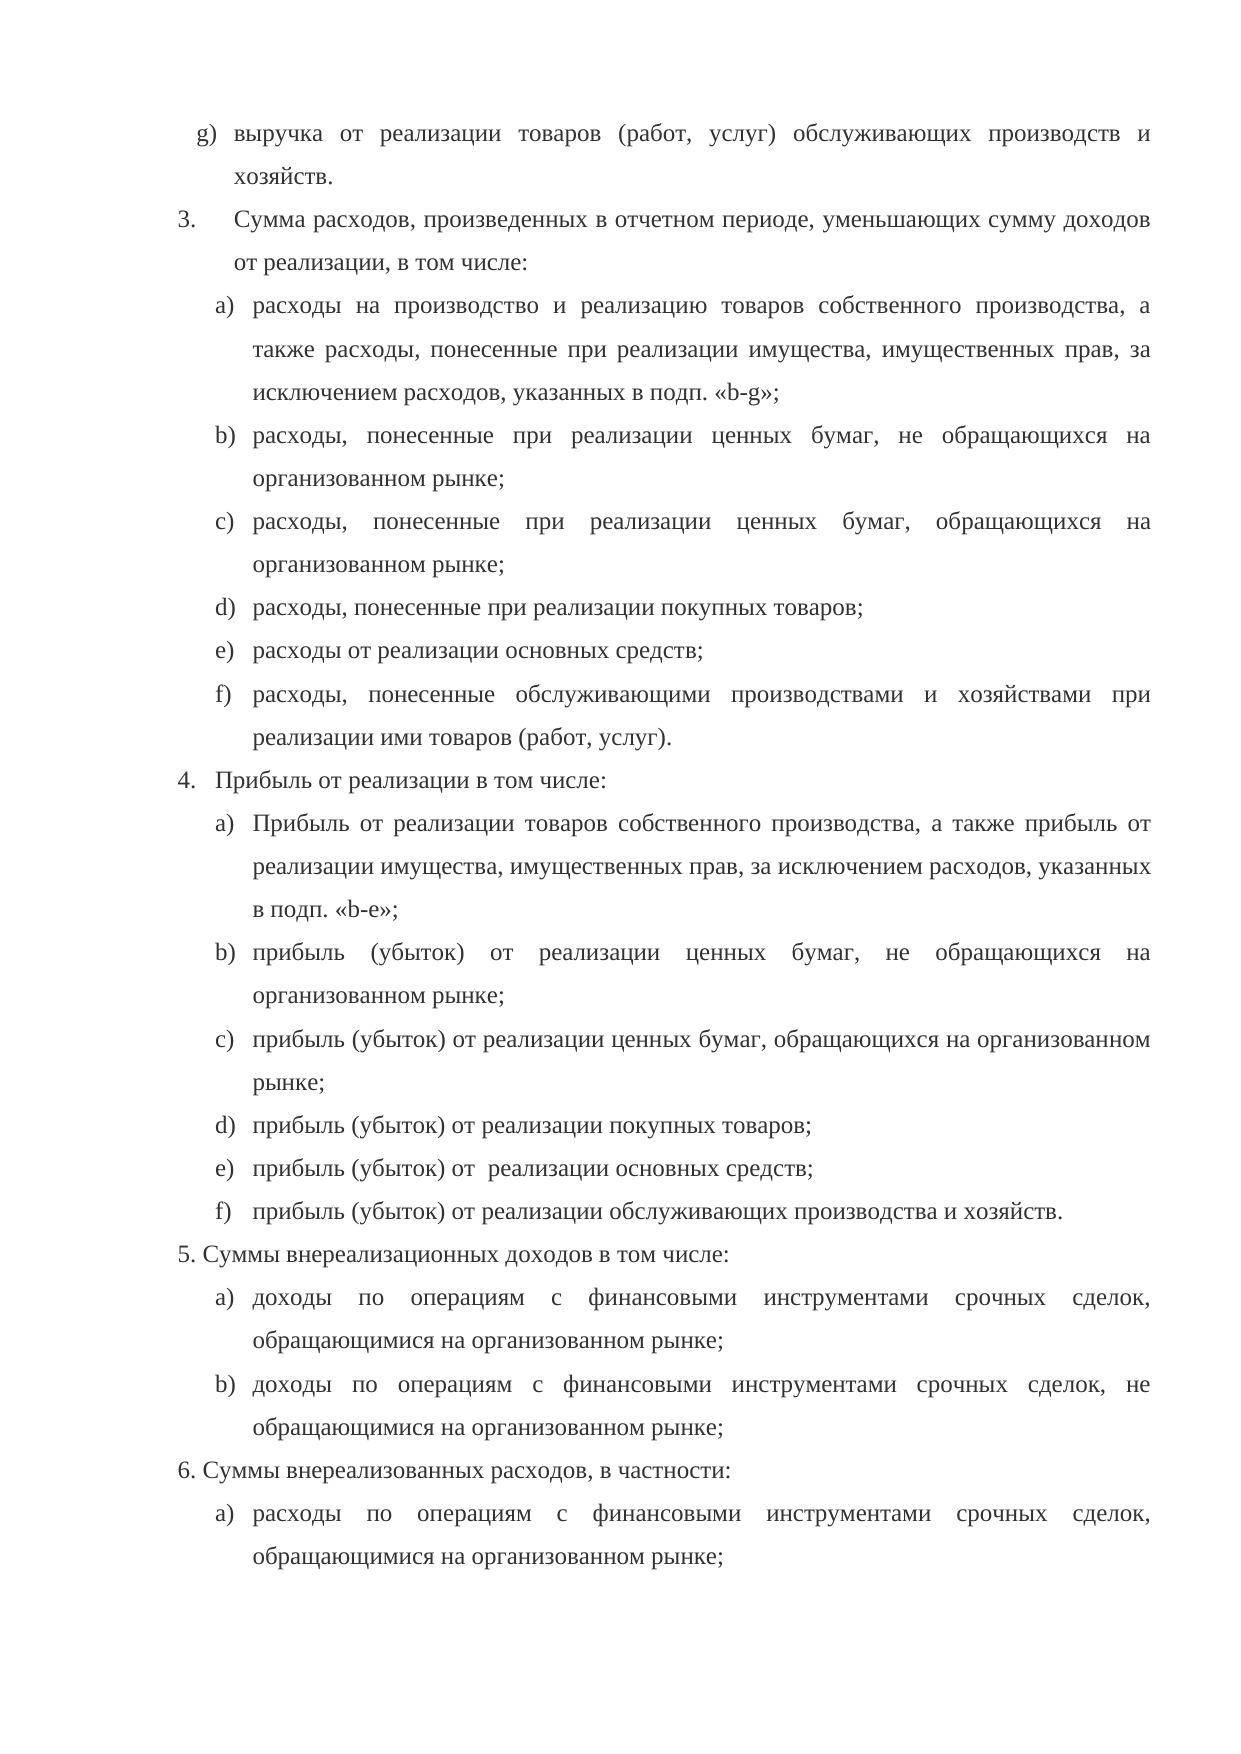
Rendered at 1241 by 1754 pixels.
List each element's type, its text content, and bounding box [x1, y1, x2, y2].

list расходы по операциям с финансовыми инструментами срочных сделок, обращающимися на организованном рынке; [215, 1498, 1152, 1570]
list расходы на производство и реализацию товаров собственного производства, а также расходы, понесенные при реализации имущества, имущественных прав, за исключением расходов, указанных в подп. «b-g»; [215, 291, 1152, 406]
list доходы по операциям с финансовыми инструментами срочных сделок, не обращающимися на организованном рынке; [215, 1369, 1152, 1441]
list прибыль (убыток) от реализации ценных бумаг, обращающихся на организованном рынке; [215, 1024, 1152, 1096]
list прибыль (убыток) от реализации обслуживающих производства и хозяйств. [215, 1196, 1152, 1225]
list расходы, понесенные обслуживающими производствами и хозяйствами при реализации ими товаров (работ, услуг). [215, 679, 1152, 751]
list доходы по операциям с финансовыми инструментами срочных сделок, обращающимися на организованном рынке; [215, 1282, 1152, 1354]
text 5. Суммы внереализационных доходов в том числе: [177, 1239, 1152, 1268]
list Прибыль от реализации в том числе: [177, 765, 1152, 794]
list расходы, понесенные при реализации покупных товаров; [215, 592, 1152, 621]
list Прибыль от реализации товаров собственного производства, а также прибыль от реализации имущества, имущественных прав, за исключением расходов, указанных в подп. «b-е»; [215, 808, 1152, 923]
list прибыль (убыток) от реализации ценных бумаг, не обращающихся на организованном рынке; [215, 937, 1152, 1009]
list выручка от реализации товаров (работ, услуг) обслуживающих производств и хозяйств. [196, 118, 1152, 190]
list расходы от реализации основных средств; [215, 636, 1152, 664]
text 6. Суммы внереализованных расходов, в частности: [177, 1455, 1152, 1484]
list Сумма расходов, произведенных в отчетном периоде, уменьшающих сумму доходов от реализации, в том числе: [177, 204, 1152, 276]
list расходы, понесенные при реализации ценных бумаг, не обращающихся на организованном рынке; [215, 420, 1152, 492]
list прибыль (убыток) от реализации покупных товаров; [215, 1110, 1152, 1139]
list прибыль (убыток) от реализации основных средств; [215, 1153, 1152, 1182]
list расходы, понесенные при реализации ценных бумаг, обращающихся на организованном рынке; [215, 506, 1152, 578]
